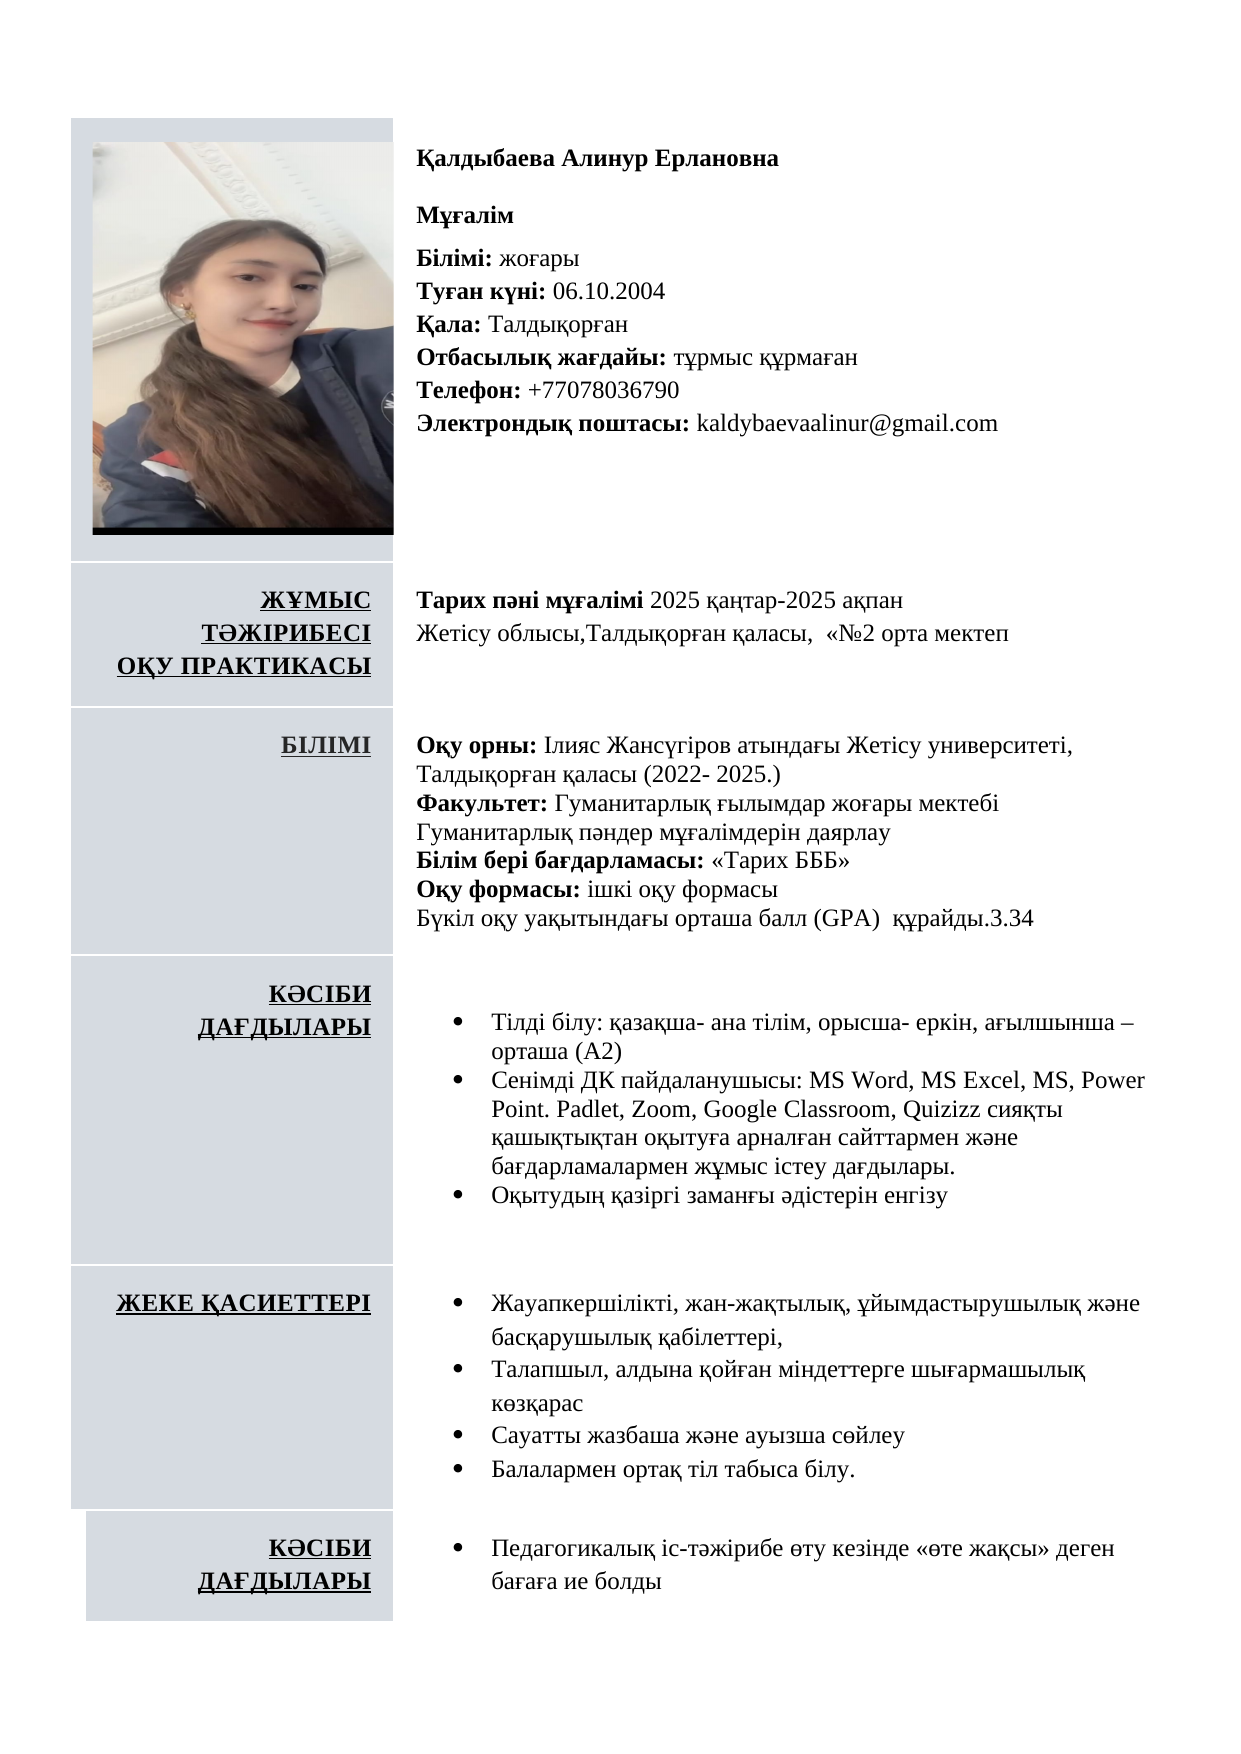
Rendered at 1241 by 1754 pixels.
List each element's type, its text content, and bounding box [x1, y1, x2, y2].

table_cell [395, 1511, 1194, 1621]
table_cell ЖЕКЕ ҚАСИЕТТЕРІ [71, 1266, 393, 1509]
table_header Қалдыбаева Алинур Ерлановна Мұғалім Білімі: жоғары Туған күні: 06.10.2004 Қала: Талдықорған Отбасылық жағдайы: тұрмыс құрмаған Телефон: +77078036790 Электрондық поштасы: kaldybaevaalinur@gmail.com [395, 120, 1194, 561]
picture [92, 142, 394, 535]
table_cell Тілді білу: қазақша- ана тілім, орысша- еркін, ағылшынша – орташа (А2) Сенімді ДК пайдаланушысы: MS Word, MS Excel, MS, Power Point. Padlet, Zoom, Google Classroom, Quizizz сияқты қашықтықтан оқытуға арналған сайттармен және бағдарламалармен жұмыс істеу дағдылары. Оқытудың қазіргі заманғы әдістерін енгізу [395, 956, 1194, 1264]
table_cell КӘСІБИ ДАҒДЫЛАРЫ [71, 956, 393, 1264]
table_cell ЖҰМЫС ТӘЖІРИБЕСІ ОҚУ ПРАКТИКАСЫ [71, 563, 393, 706]
table_cell Оқу орны: Ілияс Жансүгіров атындағы Жетісу университеті, Талдықорған қаласы (2022- 2025.) Факультет: Гуманитарлық ғылымдар жоғары мектебі Гуманитарлық пәндер мұғалімдерін даярлау Білім бері бағдарламасы: «Тарих БББ» Оқу формасы: ішкі оқу формасы Бүкіл оқу уақытындағы орташа балл (GPA) құрайды.3.34 [395, 708, 1194, 954]
table_header [71, 118, 393, 561]
table_cell Тарих пәні мұғалімі 2025 қаңтар-2025 ақпан Жетісу облысы,Талдықорған қаласы, «№2 орта мектеп [395, 563, 1194, 706]
table_cell Жауапкершілікті, жан-жақтылық, ұйымдастырушылық және басқарушылық қабілеттері, Талапшыл, алдына қойған міндеттерге шығармашылық көзқарас Сауатты жазбаша және ауызша сөйлеу Балалармен ортақ тіл табыса білу. [395, 1266, 1194, 1509]
table_cell КӘСІБИ ДАҒДЫЛАРЫ [86, 1511, 393, 1621]
table_cell БІЛІМІ [71, 708, 393, 954]
